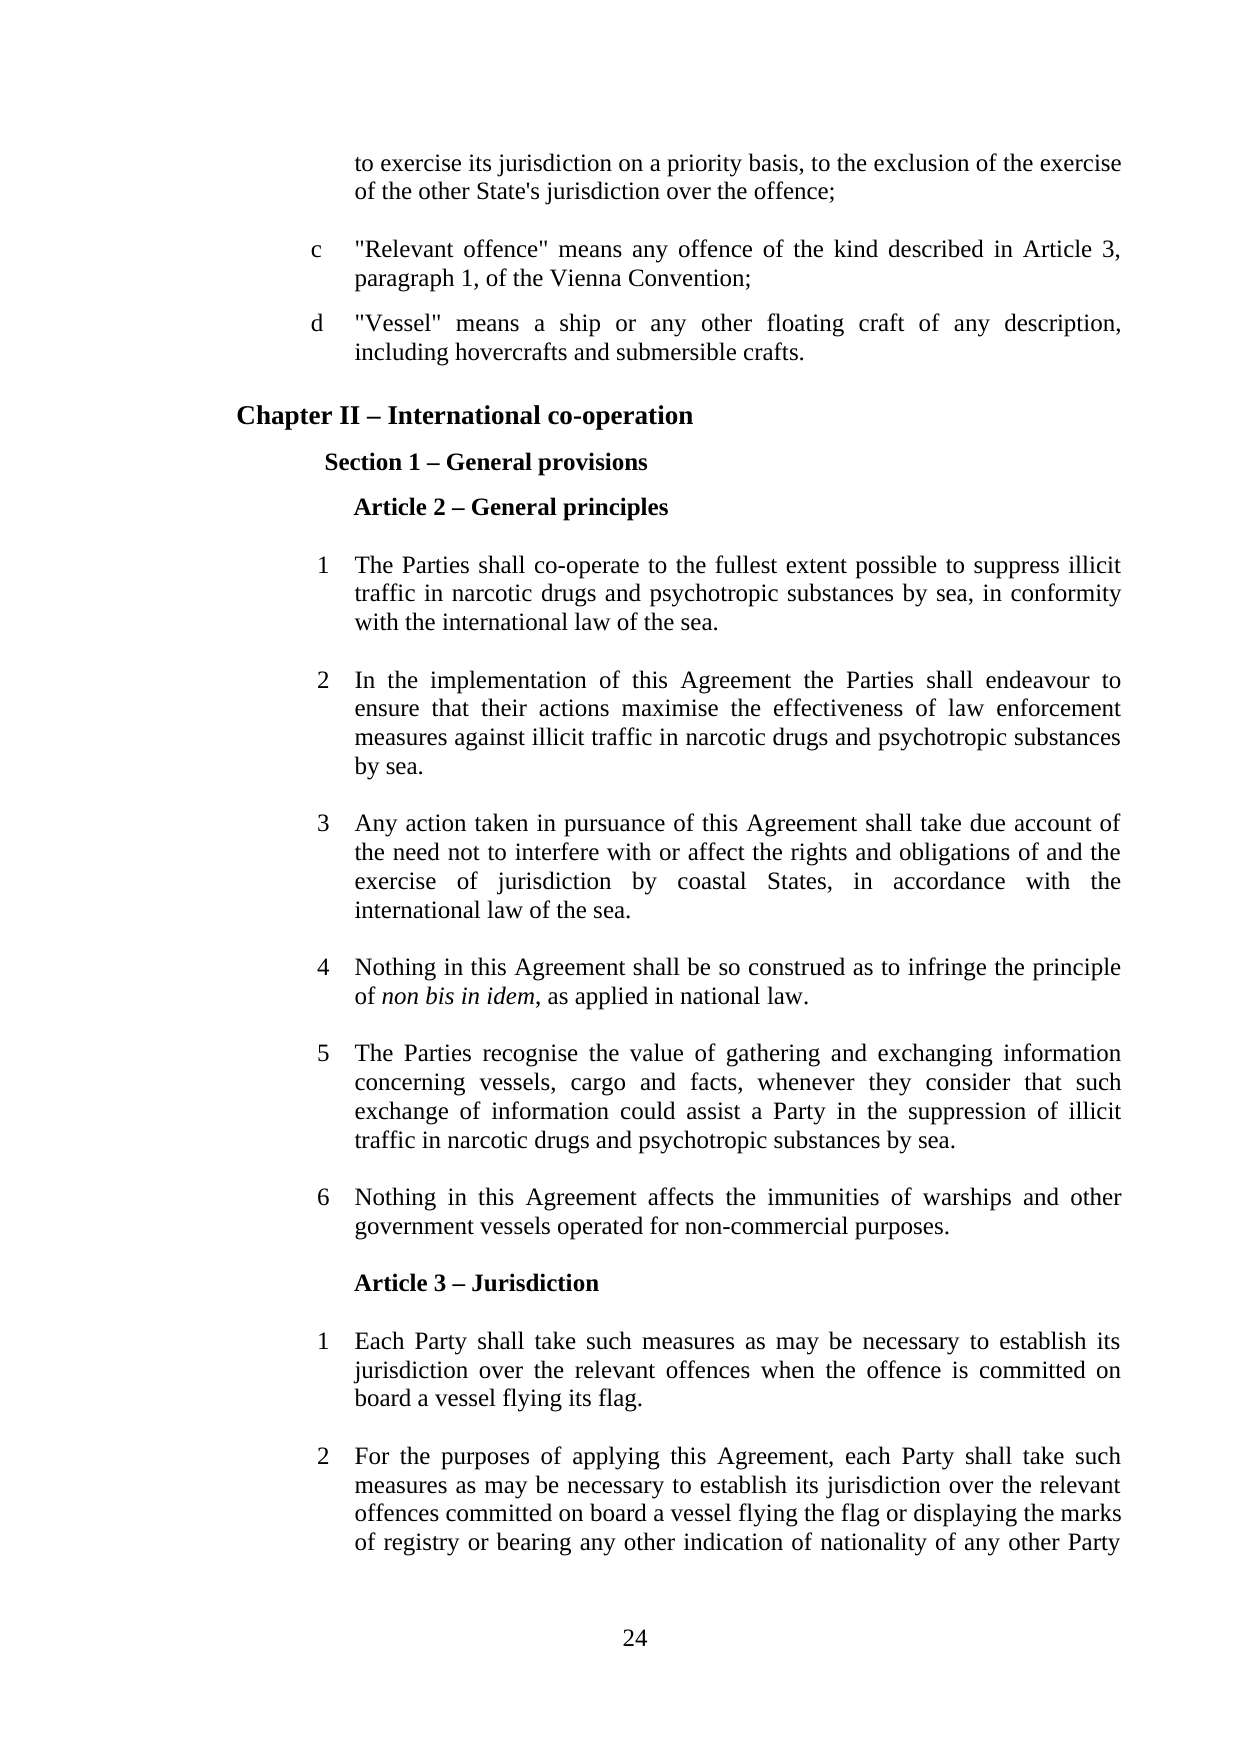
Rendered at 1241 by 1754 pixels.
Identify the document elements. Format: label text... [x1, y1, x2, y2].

text Chapter II – International co-operation [162, 399, 1122, 430]
text Article 3 – Jurisdiction [310, 1268, 1122, 1297]
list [317, 1441, 1122, 1556]
text c "Relevant offence" means any offence of the kind described in Article 3, paragraph 1, of the Vienna Convention; [311, 234, 1122, 291]
list The Parties recognise the value of gathering and exchanging information concerning vessels, cargo and facts, whenever they consider that such exchange of information could assist a Party in the suppression of illicit traffic in narcotic drugs and psychotropic substances by sea. [317, 1038, 1122, 1153]
text Section 1 – General provisions [295, 447, 1122, 476]
list The Parties shall co-operate to the fullest extent possible to suppress illicit traffic in narcotic drugs and psychotropic substances by sea, in conformity with the international law of the sea. [317, 550, 1122, 636]
list Any action taken in pursuance of this Agreement shall take due account of the need not to interfere with or affect the rights and obligations of and the exercise of jurisdiction by coastal States, in accordance with the international law of the sea. [317, 808, 1122, 923]
text Article 2 – General principles [266, 492, 1122, 521]
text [311, 148, 1122, 205]
list Nothing in this Agreement affects the immunities of warships and other government vessels operated for non-commercial purposes. [317, 1182, 1122, 1240]
list In the implementation of this Agreement the Parties shall endeavour to ensure that their actions maximise the effectiveness of law enforcement measures against illicit traffic in narcotic drugs and psychotropic substances by sea. [317, 665, 1122, 780]
text d "Vessel" means a ship or any other floating craft of any description, including hovercrafts and submersible crafts. [311, 308, 1122, 366]
list Nothing in this Agreement shall be so construed as to infringe the principle of non bis in idem, as applied in national law. [317, 952, 1122, 1010]
list Each Party shall take such measures as may be necessary to establish its jurisdiction over the relevant offences when the offence is committed on board a vessel flying its flag. [317, 1326, 1122, 1412]
